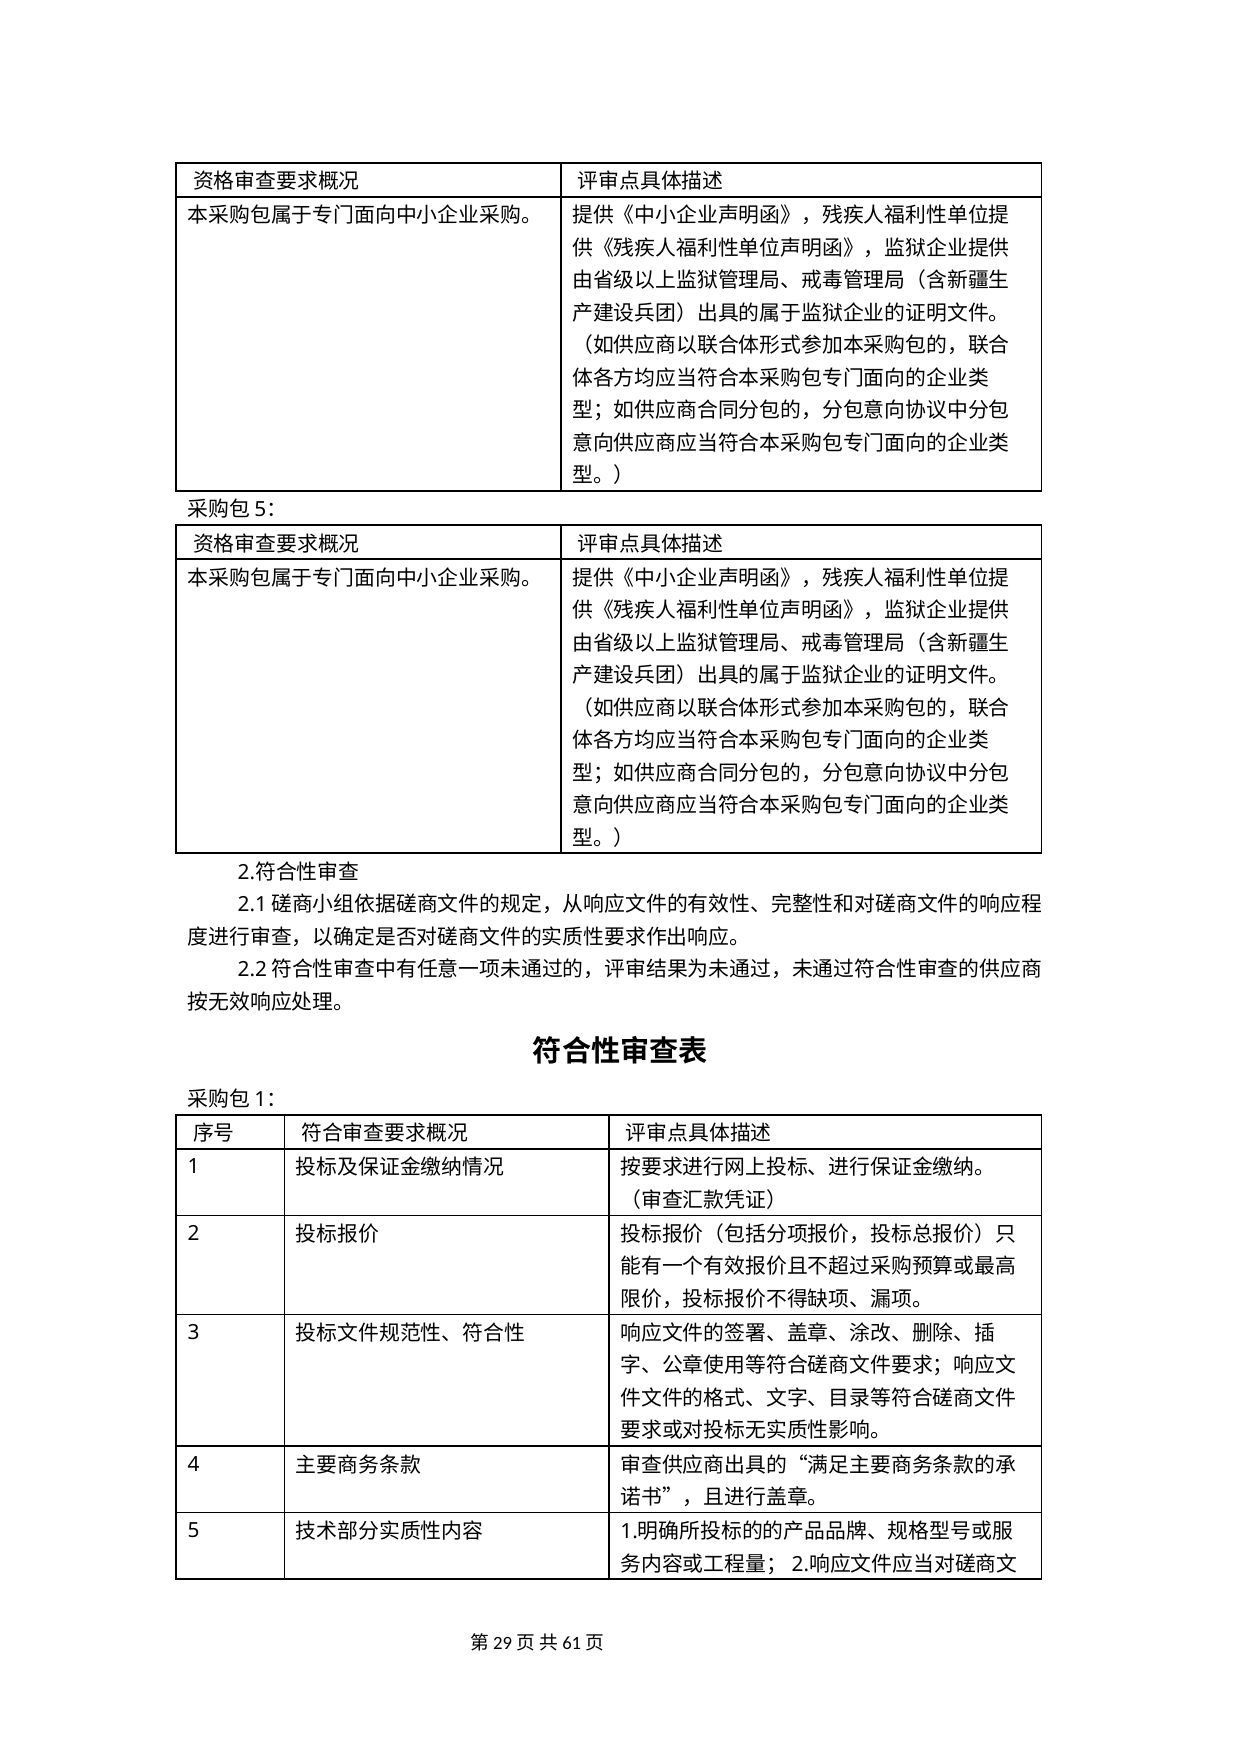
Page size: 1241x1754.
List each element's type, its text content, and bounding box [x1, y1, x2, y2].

table_cell 投标及保证金缴纳情况 [285, 1150, 608, 1214]
table_header 评审点具体描述 [610, 1116, 1041, 1148]
table_cell 4 [177, 1447, 284, 1512]
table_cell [610, 1513, 1041, 1578]
text 2.2符合性审查中有任意一项未通过的，评审结果为未通过，未通过符合性审查的供应商按无效响应处理。 [187, 951, 1053, 1016]
table_header 资格审查要求概况 [177, 526, 560, 558]
table_cell 投标文件规范性、符合性 [285, 1315, 608, 1445]
table_cell 本采购包属于专门面向中小企业采购。 [177, 198, 560, 490]
table_header 资格审查要求概况 [177, 164, 560, 196]
table_header 序号 [177, 1116, 284, 1148]
table_cell 1 [177, 1150, 284, 1214]
text 采购包5： [187, 492, 1053, 524]
table_cell 技术部分实质性内容 [285, 1513, 608, 1578]
table_cell 投标报价 [285, 1216, 608, 1313]
text 符合性审查表 [187, 1016, 1053, 1081]
table_cell 2 [177, 1216, 284, 1313]
table_cell 本采购包属于专门面向中小企业采购。 [177, 560, 560, 852]
text 2.符合性审查 [187, 854, 1053, 886]
text 采购包1： [187, 1081, 1053, 1114]
table_cell 审查供应商出具的“满足主要商务条款的承诺书”，且进行盖章。 [610, 1447, 1041, 1512]
table_header 符合审查要求概况 [285, 1116, 608, 1148]
table_cell 按要求进行网上投标、进行保证金缴纳。（审查汇款凭证） [610, 1150, 1041, 1214]
table_cell 投标报价（包括分项报价，投标总报价）只能有一个有效报价且不超过采购预算或最高限价，投标报价不得缺项、漏项。 [610, 1216, 1041, 1313]
table_cell 3 [177, 1315, 284, 1445]
table_header 评审点具体描述 [562, 164, 1041, 196]
table_cell 响应文件的签署、盖章、涂改、删除、插字、公章使用等符合磋商文件要求；响应文件文件的格式、文字、目录等符合磋商文件要求或对投标无实质性影响。 [610, 1315, 1041, 1445]
table_header 评审点具体描述 [562, 526, 1041, 558]
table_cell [562, 198, 1041, 490]
table_cell 主要商务条款 [285, 1447, 608, 1512]
table_cell 5 [177, 1513, 284, 1578]
text 2.1磋商小组依据磋商文件的规定，从响应文件的有效性、完整性和对磋商文件的响应程度进行审查，以确定是否对磋商文件的实质性要求作出响应。 [187, 886, 1053, 951]
